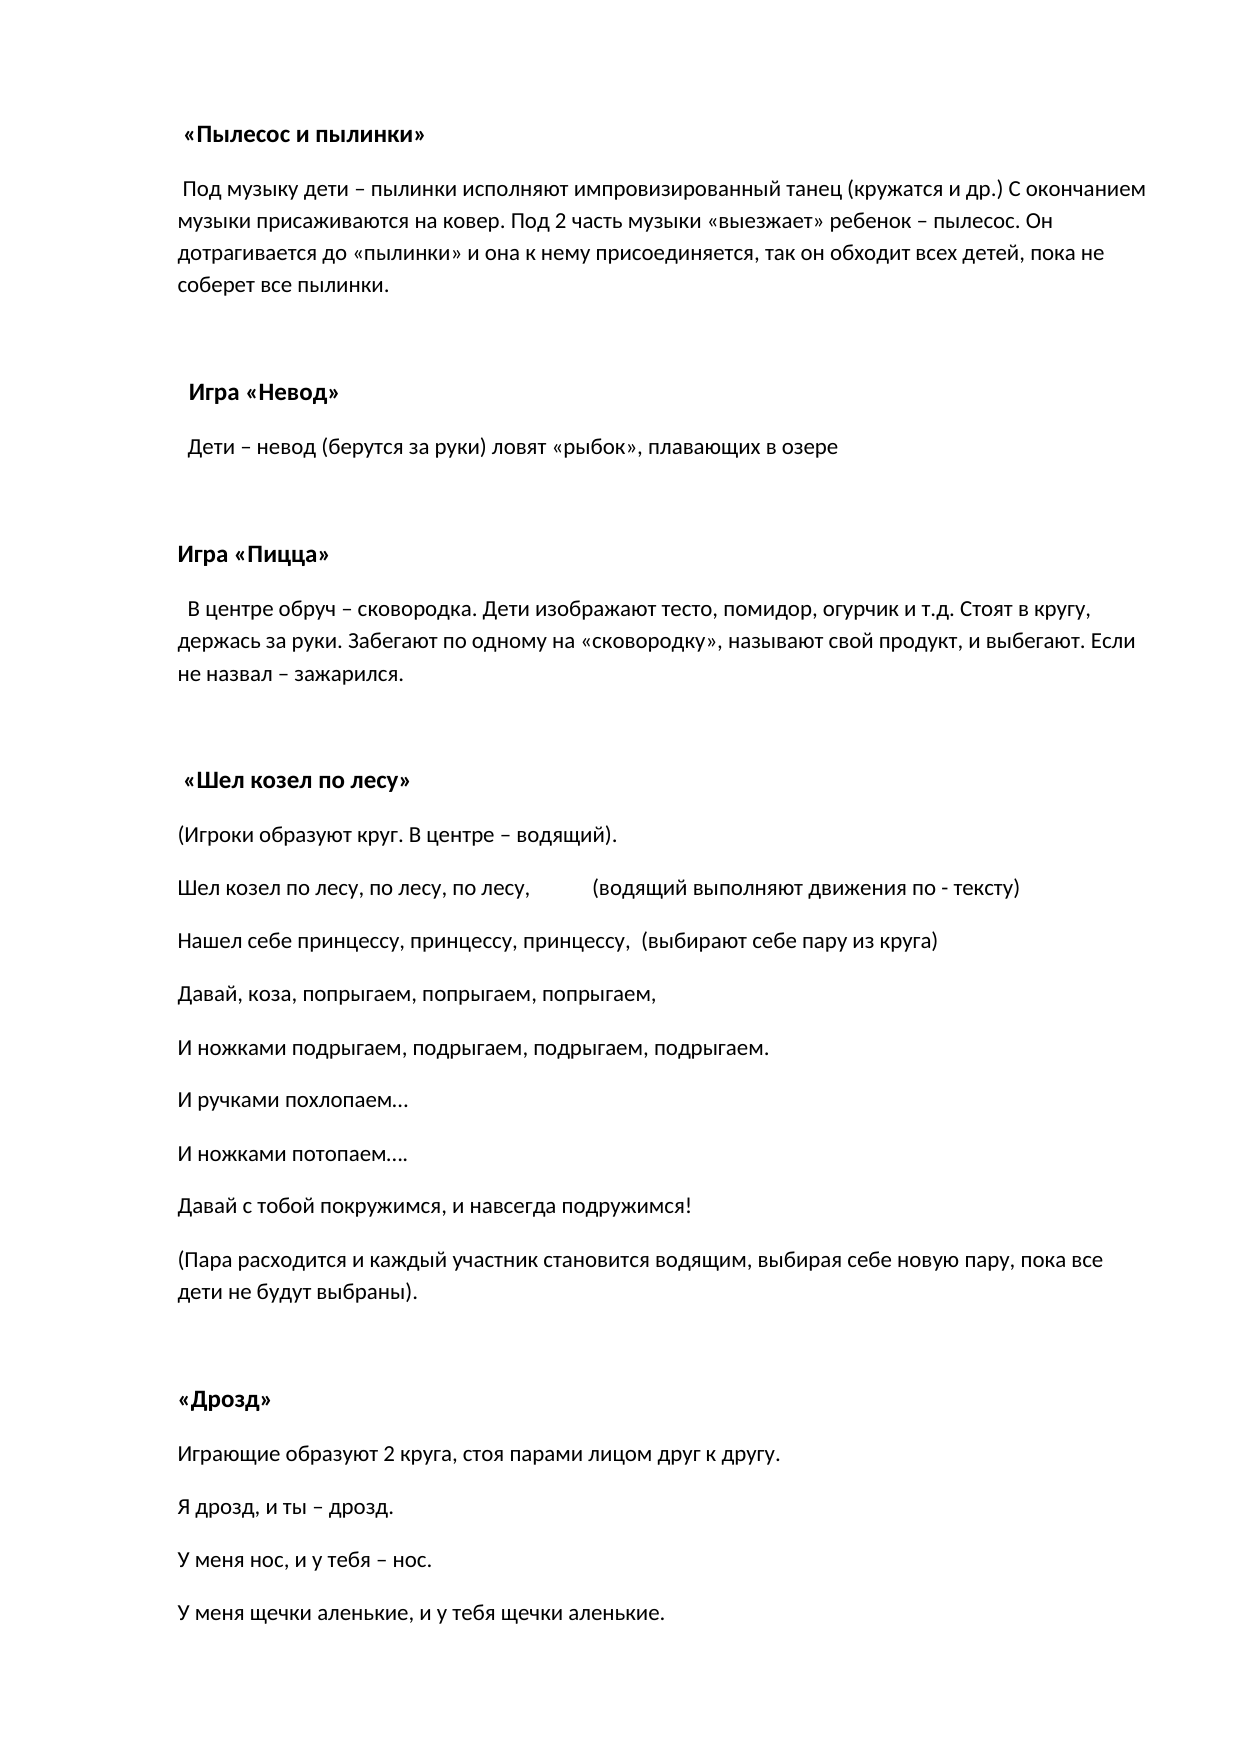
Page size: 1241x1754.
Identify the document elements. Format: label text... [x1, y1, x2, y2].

text Дети – невод (берутся за руки) ловят «рыбок», плавающих в озере [177, 432, 1152, 460]
text И ножками потопаем…. [177, 1139, 1152, 1167]
text У меня нос, и у тебя – нос. [177, 1545, 1152, 1573]
text Игра «Пицца» [177, 538, 1152, 569]
text И ножками подрыгаем, подрыгаем, подрыгаем, подрыгаем. [177, 1033, 1152, 1061]
text «Пылесос и пылинки» [177, 118, 1152, 149]
text (Пара расходится и каждый участник становится водящим, выбирая себе новую пару, пока все дети не будут выбраны). [177, 1245, 1152, 1305]
text Я дрозд, и ты – дрозд. [177, 1492, 1152, 1520]
text Давай, коза, попрыгаем, попрыгаем, попрыгаем, [177, 979, 1152, 1008]
text «Шел козел по лесу» [177, 765, 1152, 795]
text Шел козел по лесу, по лесу, по лесу, (водящий выполняют движения по - тексту) [177, 873, 1152, 902]
text У меня щечки аленькие, и у тебя щечки аленькие. [177, 1598, 1152, 1626]
text Под музыку дети – пылинки исполняют импровизированный танец (кружатся и др.) С окончанием музыки присаживаются на ковер. Под 2 часть музыки «выезжает» ребенок – пылесос. Он дотрагивается до «пылинки» и она к нему присоединяется, так он обходит всех детей, пока не соберет все пылинки. [177, 174, 1152, 298]
text В центре обруч – сковородка. Дети изображают тесто, помидор, огурчик и т.д. Стоят в кругу, держась за руки. Забегают по одному на «сковородку», называют свой продукт, и выбегают. Если не назвал – зажарился. [177, 594, 1152, 687]
text Игра «Невод» [177, 377, 1152, 407]
text «Дрозд» [177, 1383, 1152, 1413]
text (Игроки образуют круг. В центре – водящий). [177, 821, 1152, 848]
text И ручками похлопаем… [177, 1086, 1152, 1114]
text Давай с тобой покружимся, и навсегда подружимся! [177, 1192, 1152, 1220]
text Нашел себе принцессу, принцессу, принцессу, (выбирают себе пару из круга) [177, 927, 1152, 954]
text Играющие образуют 2 круга, стоя парами лицом друг к другу. [177, 1439, 1152, 1467]
